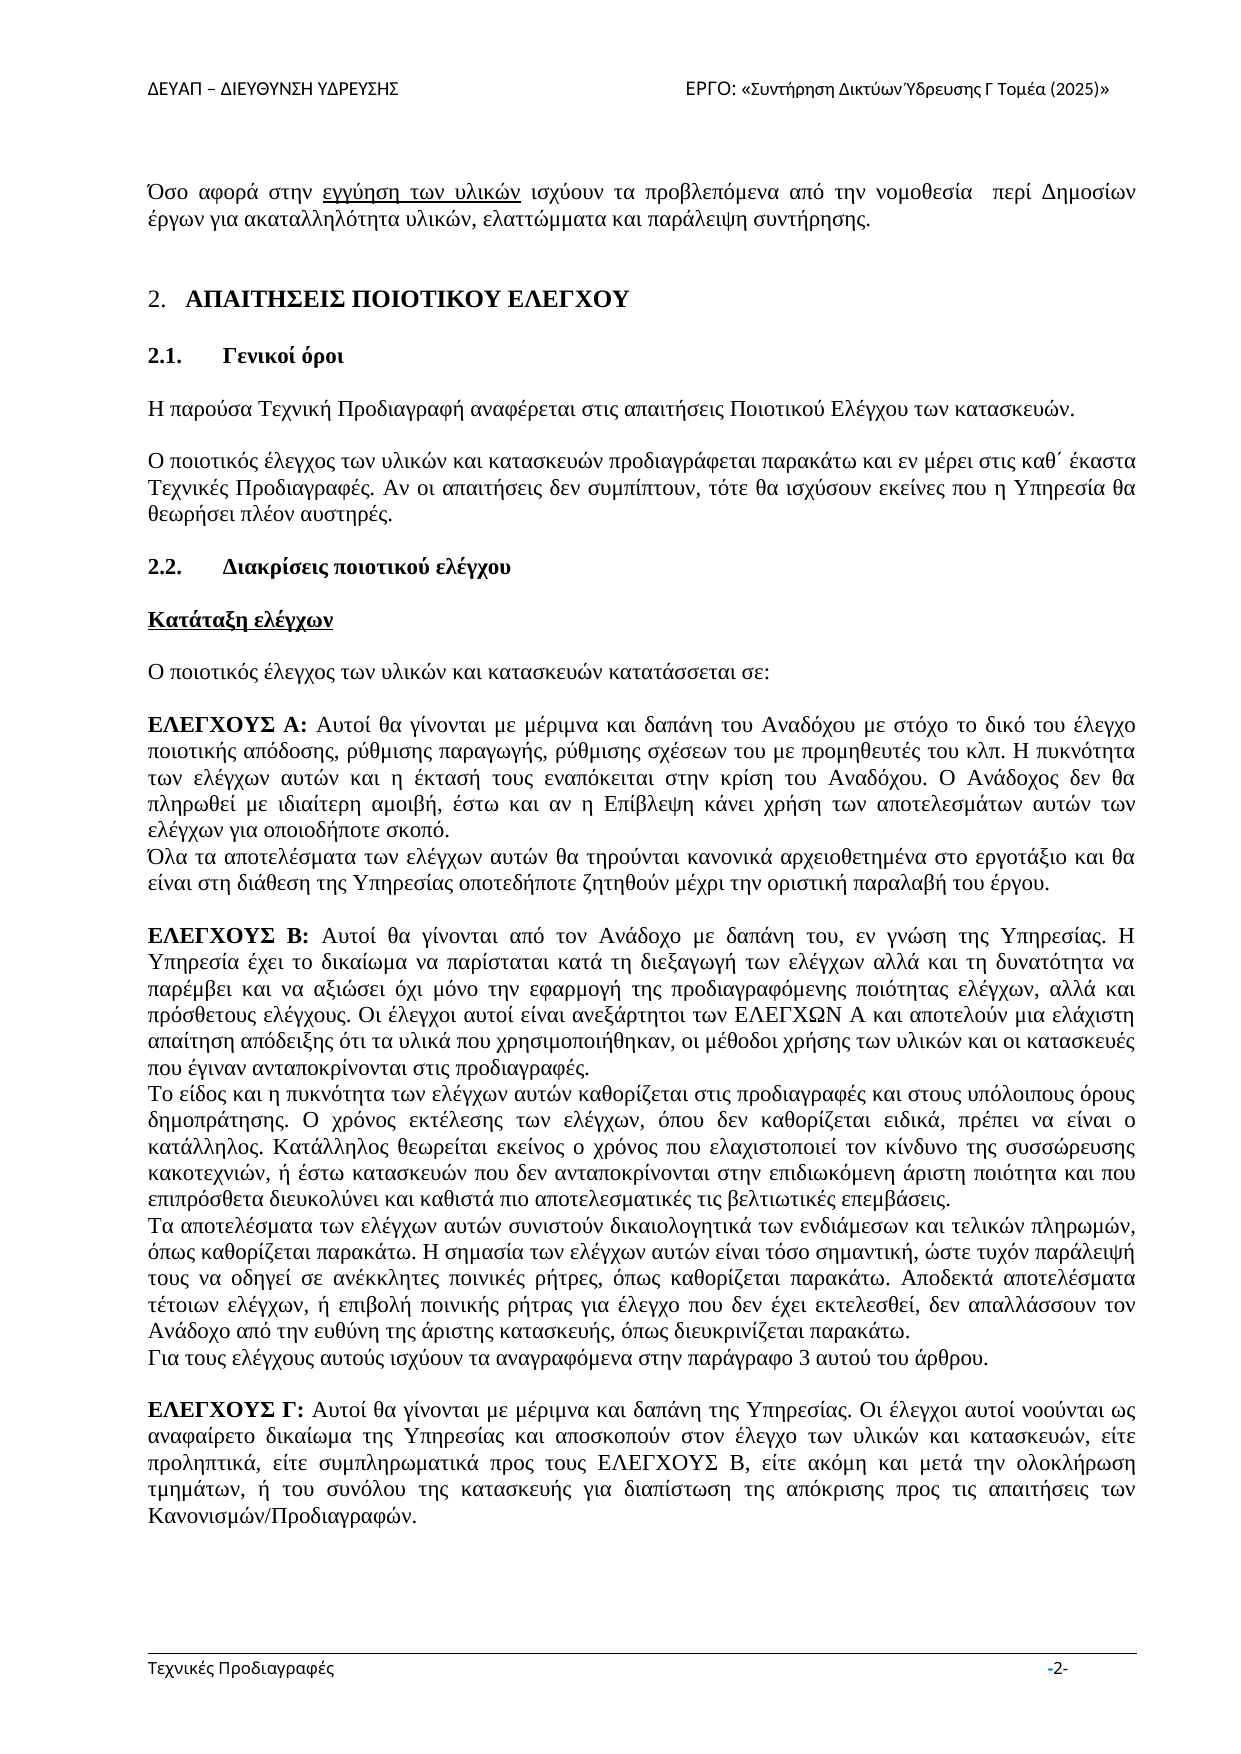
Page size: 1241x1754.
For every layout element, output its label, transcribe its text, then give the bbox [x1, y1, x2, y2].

text Για τους ελέγχους αυτούς ισχύουν τα αναγραφόμενα στην παράγραφο 3 αυτού του άρθρου. [148, 1343, 1137, 1370]
text ΕΛΕΓΧΟΥΣ Α: Αυτοί θα γίνονται με μέριμνα και δαπάνη του Αναδόχου με στόχο το δικό του έλεγχο ποιοτικής απόδοσης, ρύθμισης παραγωγής, ρύθμισης σχέσεων του με προμηθευτές του κλπ. Η πυκνότητα των ελέγχων αυτών και η έκτασή τους εναπόκειται στην κρίση του Αναδόχου. Ο Ανάδοχος δεν θα πληρωθεί με ιδιαίτερη αμοιβή, έστω και αν η Επίβλεψη κάνει χρήση των αποτελεσμάτων αυτών των ελέγχων για οποιοδήποτε σκοπό. [74, 711, 1137, 843]
text Η παρούσα Τεχνική Προδιαγραφή αναφέρεται στις απαιτήσεις Ποιοτικού Ελέγχου των κατασκευών. [148, 395, 1137, 421]
text Τα αποτελέσματα των ελέγχων αυτών συνιστούν δικαιολογητικά των ενδιάμεσων και τελικών πληρωμών, όπως καθορίζεται παρακάτω. Η σημασία των ελέγχων αυτών είναι τόσο σημαντική, ώστε τυχόν παράλειψή τους να οδηγεί σε ανέκκλητες ποινικές ρήτρες, όπως καθορίζεται παρακάτω. Αποδεκτά αποτελέσματα τέτοιων ελέγχων, ή επιβολή ποινικής ρήτρας για έλεγχο που δεν έχει εκτελεσθεί, δεν απαλλάσσουν τον Ανάδοχο από την ευθύνη της άριστης κατασκευής, όπως διευκρινίζεται παρακάτω. [148, 1212, 1137, 1343]
text Ο ποιοτικός έλεγχος των υλικών και κατασκευών προδιαγράφεται παρακάτω και εν μέρει στις καθ΄ έκαστα Τεχνικές Προδιαγραφές. Αν οι απαιτήσεις δεν συμπίπτουν, τότε θα ισχύσουν εκείνες που η Υπηρεσία θα θεωρήσει πλέον αυστηρές. [148, 447, 1137, 527]
text ΕΛΕΓΧΟΥΣ Γ: Αυτοί θα γίνονται με μέριμνα και δαπάνη της Υπηρεσίας. Οι έλεγχοι αυτοί νοούνται ως αναφαίρετο δικαίωμα της Υπηρεσίας και αποσκοπούν στον έλεγχο των υλικών και κατασκευών, είτε προληπτικά, είτε συμπληρωματικά προς τους ΕΛΕΓΧΟΥΣ Β, είτε ακόμη και μετά την ολοκλήρωση τμημάτων, ή του συνόλου της κατασκευής για διαπίστωση της απόκρισης προς τις απαιτήσεις των Κανονισμών/Προδιαγραφών. [74, 1396, 1137, 1528]
text ΕΛΕΓΧΟΥΣ Β: Αυτοί θα γίνονται από τον Ανάδοχο με δαπάνη του, εν γνώση της Υπηρεσίας. Η Υπηρεσία έχει το δικαίωμα να παρίσταται κατά τη διεξαγωγή των ελέγχων αλλά και τη δυνατότητα να παρέμβει και να αξιώσει όχι μόνο την εφαρμογή της προδιαγραφόμενης ποιότητας ελέγχων, αλλά και πρόσθετους ελέγχους. Οι έλεγχοι αυτοί είναι ανεξάρτητοι των ΕΛΕΓΧΩΝ Α και αποτελούν μια ελάχιστη απαίτηση απόδειξης ότι τα υλικά που χρησιμοποιήθηκαν, οι μέθοδοι χρήσης των υλικών και οι κατασκευές που έγιναν ανταποκρίνονται στις προδιαγραφές. [74, 922, 1137, 1080]
text Διακρίσεις ποιοτικού ελέγχου [148, 553, 1137, 579]
text Ο ποιοτικός έλεγχος των υλικών και κατασκευών κατατάσσεται σε: [148, 658, 1137, 685]
text Το είδος και η πυκνότητα των ελέγχων αυτών καθορίζεται στις προδιαγραφές και στους υπόλοιπους όρους δημοπράτησης. Ο χρόνος εκτέλεσης των ελέγχων, όπου δεν καθορίζεται ειδικά, πρέπει να είναι ο κατάλληλος. Κατάλληλος θεωρείται εκείνος ο χρόνος που ελαχιστοποιεί τον κίνδυνο της συσσώρευσης κακοτεχνιών, ή έστω κατασκευών που δεν ανταποκρίνονται στην επιδιωκόμενη άριστη ποιότητα και που επιπρόσθετα διευκολύνει και καθιστά πιο αποτελεσματικές τις βελτιωτικές επεμβάσεις. [148, 1080, 1137, 1212]
text Γενικοί όροι [148, 342, 1137, 368]
subtitle ΑΠΑΙΤΗΣΕΙΣ ΠΟΙΟΤΙΚΟΥ ΕΛΕΓΧΟΥ [148, 284, 1137, 313]
text Όλα τα αποτελέσματα των ελέγχων αυτών θα τηρούνται κανονικά αρχειοθετημένα στο εργοτάξιο και θα είναι στη διάθεση της Υπηρεσίας οποτεδήποτε ζητηθούν μέχρι την οριστική παραλαβή του έργου. [148, 843, 1137, 896]
text Όσο αφορά στην εγγύηση των υλικών ισχύουν τα προβλεπόμενα από την νομοθεσία περί Δημοσίων έργων για ακαταλληλότητα υλικών, ελαττώμματα και παράλειψη συντήρησης. [148, 178, 1137, 231]
text Κατάταξη ελέγχων [148, 606, 1137, 632]
